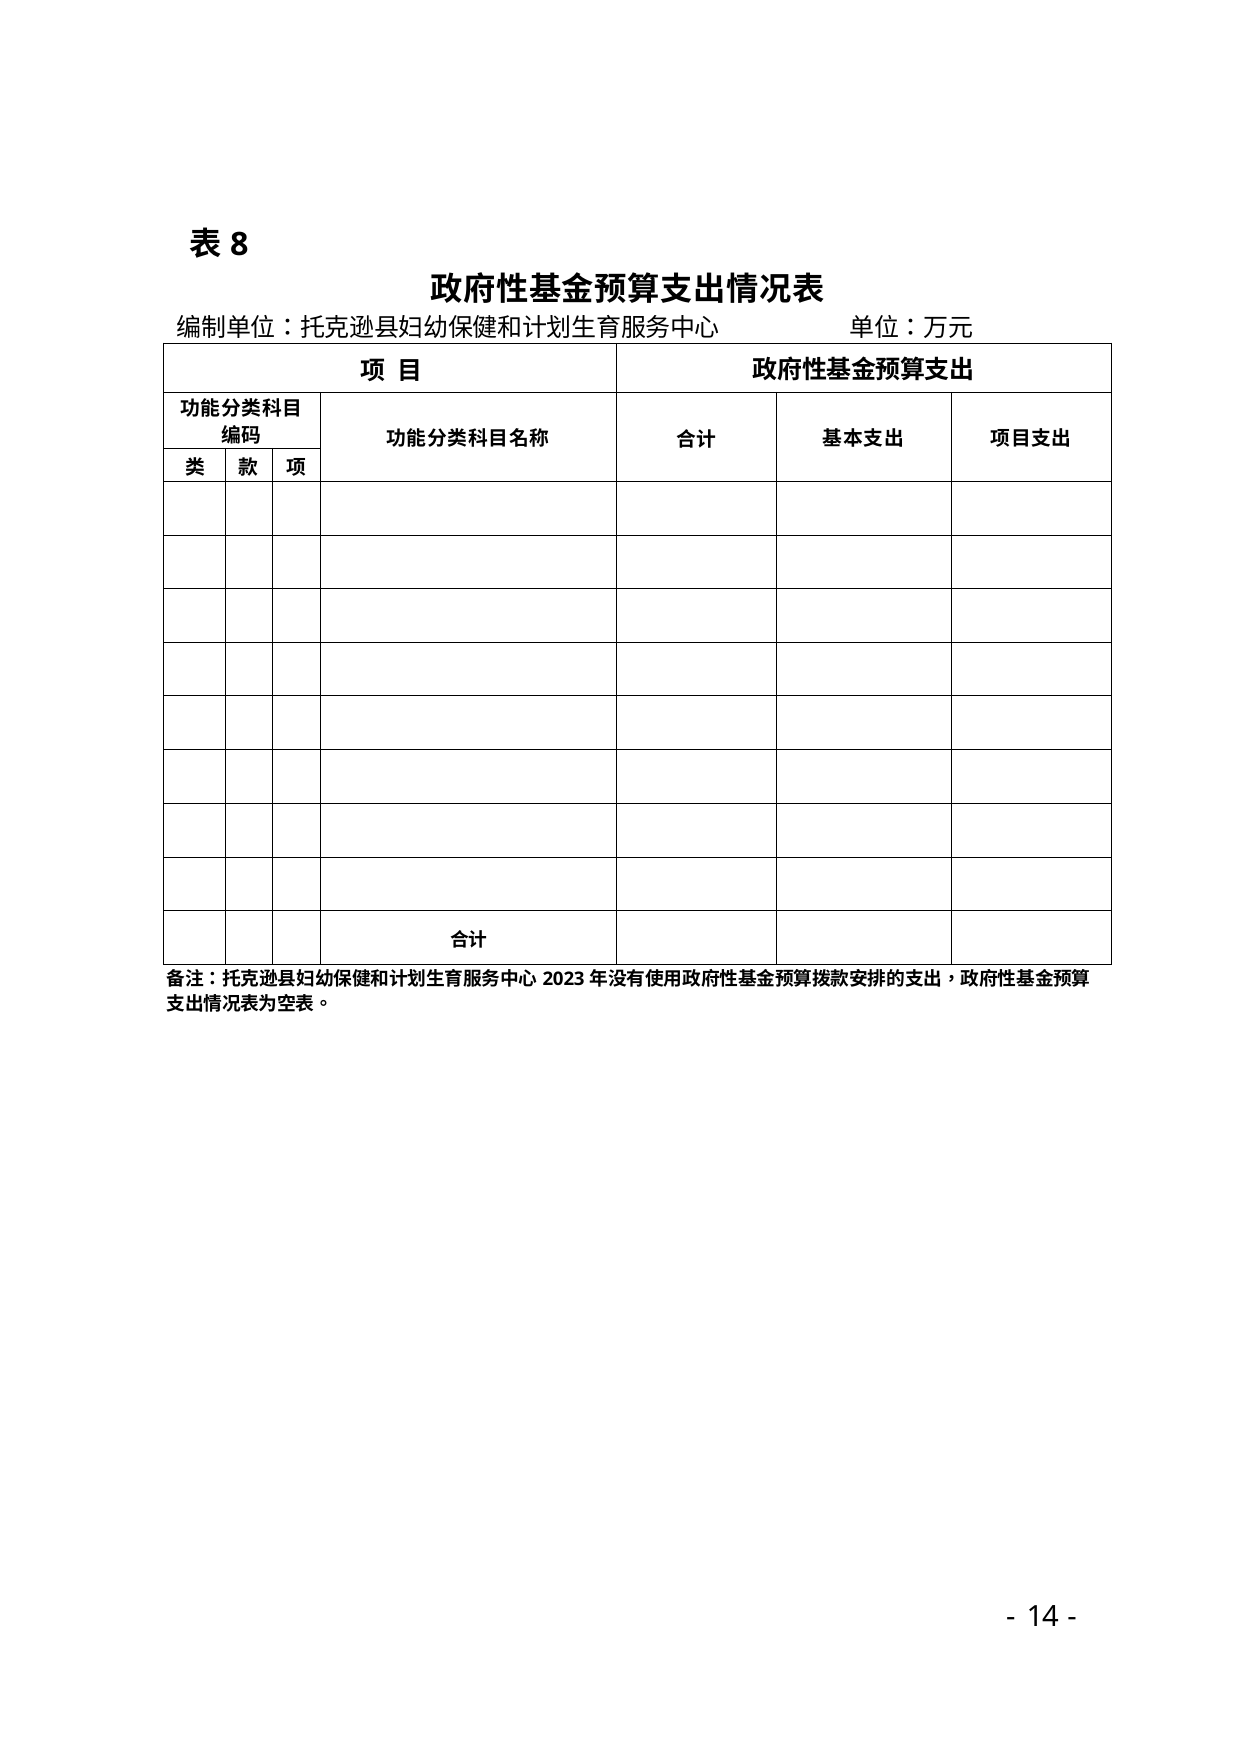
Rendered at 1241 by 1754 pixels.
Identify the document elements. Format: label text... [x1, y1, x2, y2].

table_cell [164, 482, 225, 535]
table_cell [164, 536, 225, 588]
table_cell [164, 696, 225, 749]
table_cell [952, 696, 1111, 749]
table_cell [164, 750, 225, 803]
table_cell [321, 750, 616, 803]
table_cell [164, 858, 225, 910]
text 备注：托克逊县妇幼保健和计划生育服务中心 2023 年没有使用政府性基金预算拨款安排的支出，政府性基金预算 [166, 967, 1112, 990]
table_cell [777, 482, 951, 535]
table_cell [952, 804, 1111, 856]
table_cell [952, 750, 1111, 803]
table_cell [226, 804, 272, 856]
table_cell [273, 750, 320, 803]
table_cell [273, 696, 320, 749]
table_cell [226, 482, 272, 535]
table_cell [777, 750, 951, 803]
table_cell [952, 482, 1111, 535]
table_cell [226, 643, 272, 695]
table_cell [952, 858, 1111, 910]
text 政府性基金预算支出情况表 [430, 268, 1112, 308]
table_cell [321, 643, 616, 695]
table_cell 功能分类科目 编码 [164, 393, 320, 448]
table_cell [777, 589, 951, 642]
table_cell [164, 589, 225, 642]
table_cell [777, 536, 951, 588]
table_cell [321, 804, 616, 856]
table_cell [617, 696, 776, 749]
table_cell [321, 696, 616, 749]
table_cell 项目支出 [952, 393, 1111, 481]
table_cell [777, 696, 951, 749]
table_header 政府性基金预算支出 [617, 344, 1111, 392]
table_cell [952, 536, 1111, 588]
table_cell 类 [164, 449, 225, 481]
table_header 项 目 [164, 344, 616, 392]
table_cell 款 [226, 449, 272, 481]
table_cell [952, 911, 1111, 964]
table_cell [164, 804, 225, 856]
text 编制单位：托克逊县妇幼保健和计划生育服务中心 单位：万元 [176, 312, 1112, 342]
table_cell [321, 482, 616, 535]
table_cell [617, 643, 776, 695]
table_cell [273, 858, 320, 910]
table_cell [617, 858, 776, 910]
table_cell [321, 589, 616, 642]
table_cell [273, 911, 320, 964]
table_cell [617, 911, 776, 964]
table_cell [226, 696, 272, 749]
table_cell [777, 804, 951, 856]
table_cell [617, 536, 776, 588]
table_cell [321, 858, 616, 910]
table_cell [226, 750, 272, 803]
table_cell [617, 750, 776, 803]
table_cell [777, 911, 951, 964]
table_cell [164, 911, 225, 964]
table_cell [777, 858, 951, 910]
table_cell [226, 589, 272, 642]
table_cell 合计 [617, 393, 776, 481]
table_cell [226, 911, 272, 964]
table_cell [273, 643, 320, 695]
table_cell [617, 589, 776, 642]
text 表 8 [189, 223, 1112, 264]
table_cell [617, 804, 776, 856]
text 支出情况表为空表。 [167, 992, 1112, 1015]
table_cell [273, 482, 320, 535]
table_cell [273, 804, 320, 856]
table_cell 功能分类科目名称 [321, 393, 616, 481]
table_cell 基本支出 [777, 393, 951, 481]
table_cell [952, 643, 1111, 695]
table_cell [777, 643, 951, 695]
table_cell [273, 536, 320, 588]
table_cell [952, 589, 1111, 642]
table_cell 项 [273, 449, 320, 481]
table_cell [164, 643, 225, 695]
table_cell [226, 536, 272, 588]
table_cell [226, 858, 272, 910]
table_cell [321, 536, 616, 588]
table_cell 合计 [321, 911, 616, 964]
table_cell [617, 482, 776, 535]
table_cell [273, 589, 320, 642]
